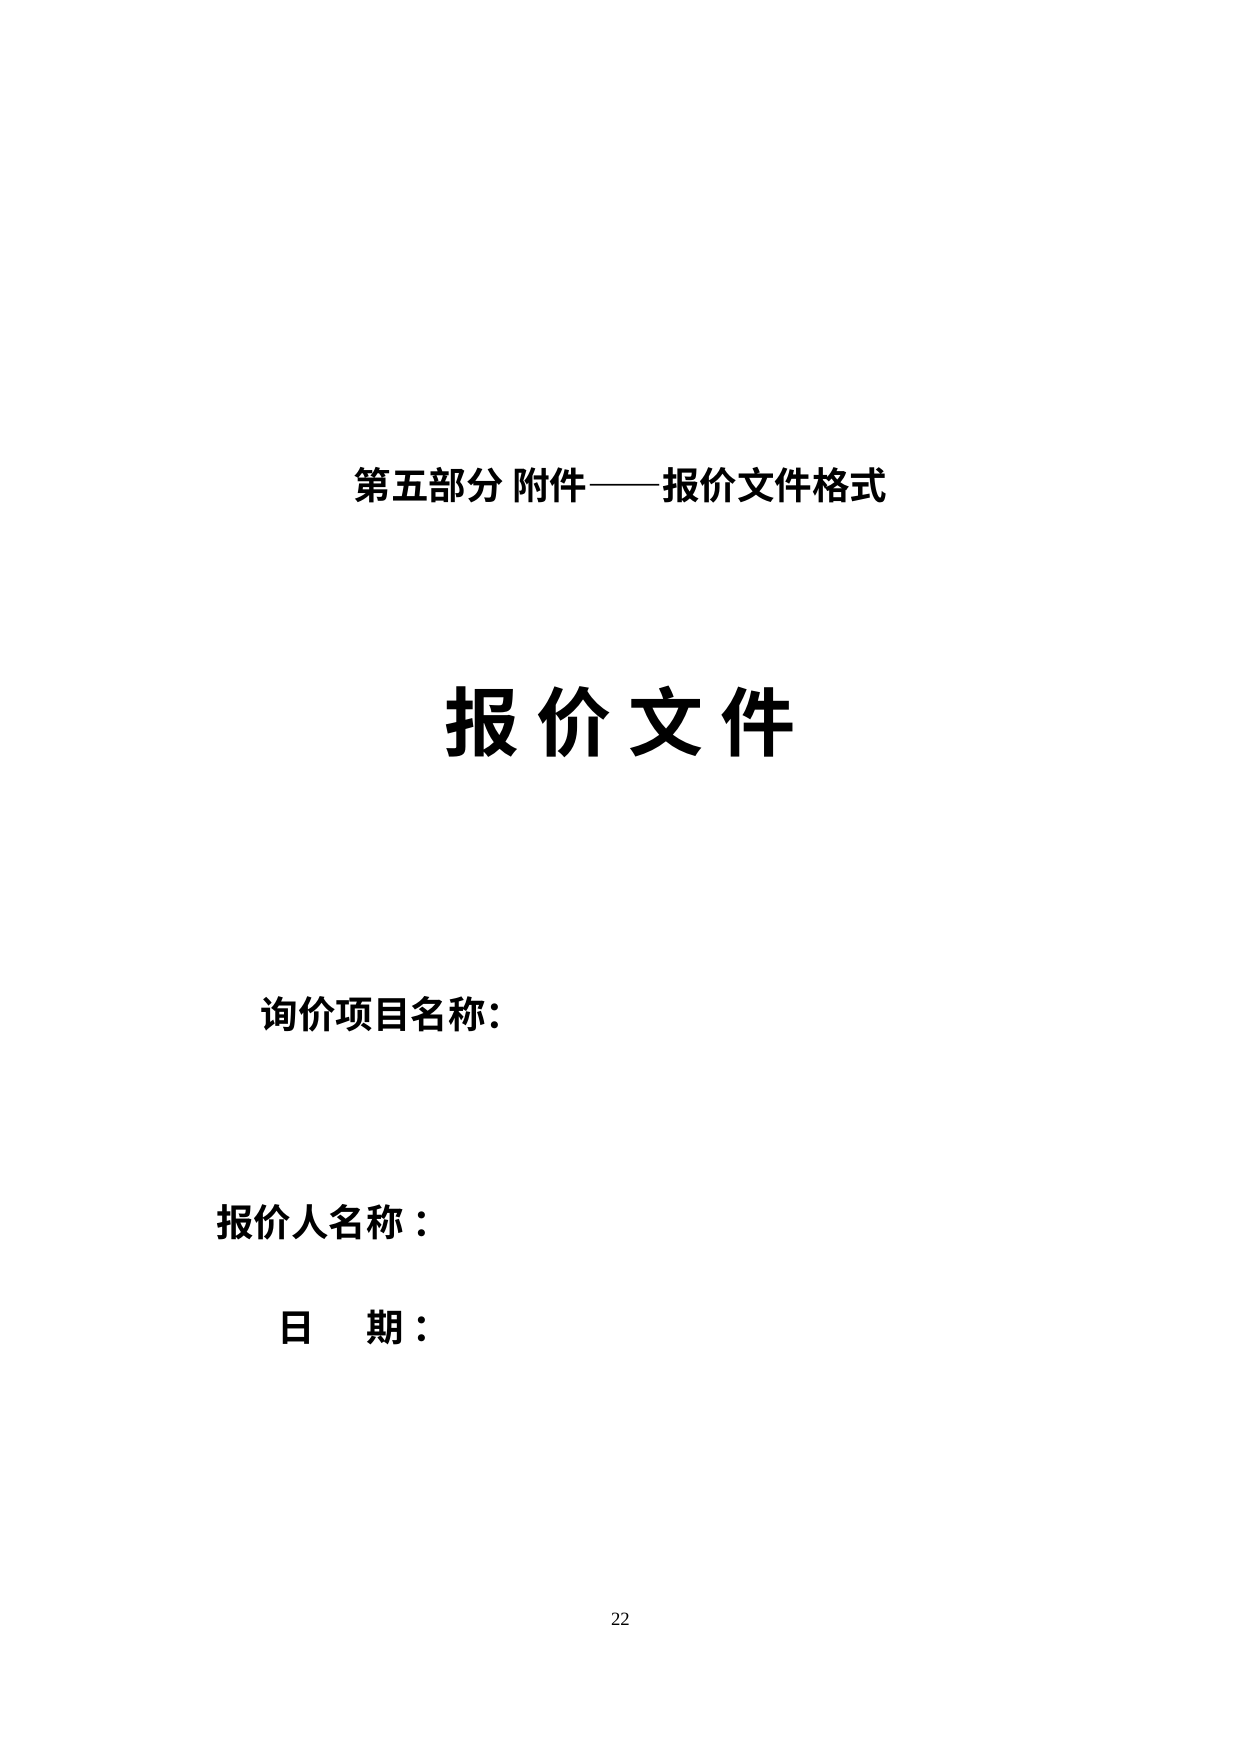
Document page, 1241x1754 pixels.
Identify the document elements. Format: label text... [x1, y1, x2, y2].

text 询价项目名称： [148, 985, 1092, 1039]
text 报价人名称 ： [148, 1193, 1092, 1247]
text 第五部分 附件——报价文件格式 [148, 456, 1092, 511]
text 日 期 ： [148, 1298, 1092, 1352]
text 报 价 文 件 [148, 664, 1092, 772]
